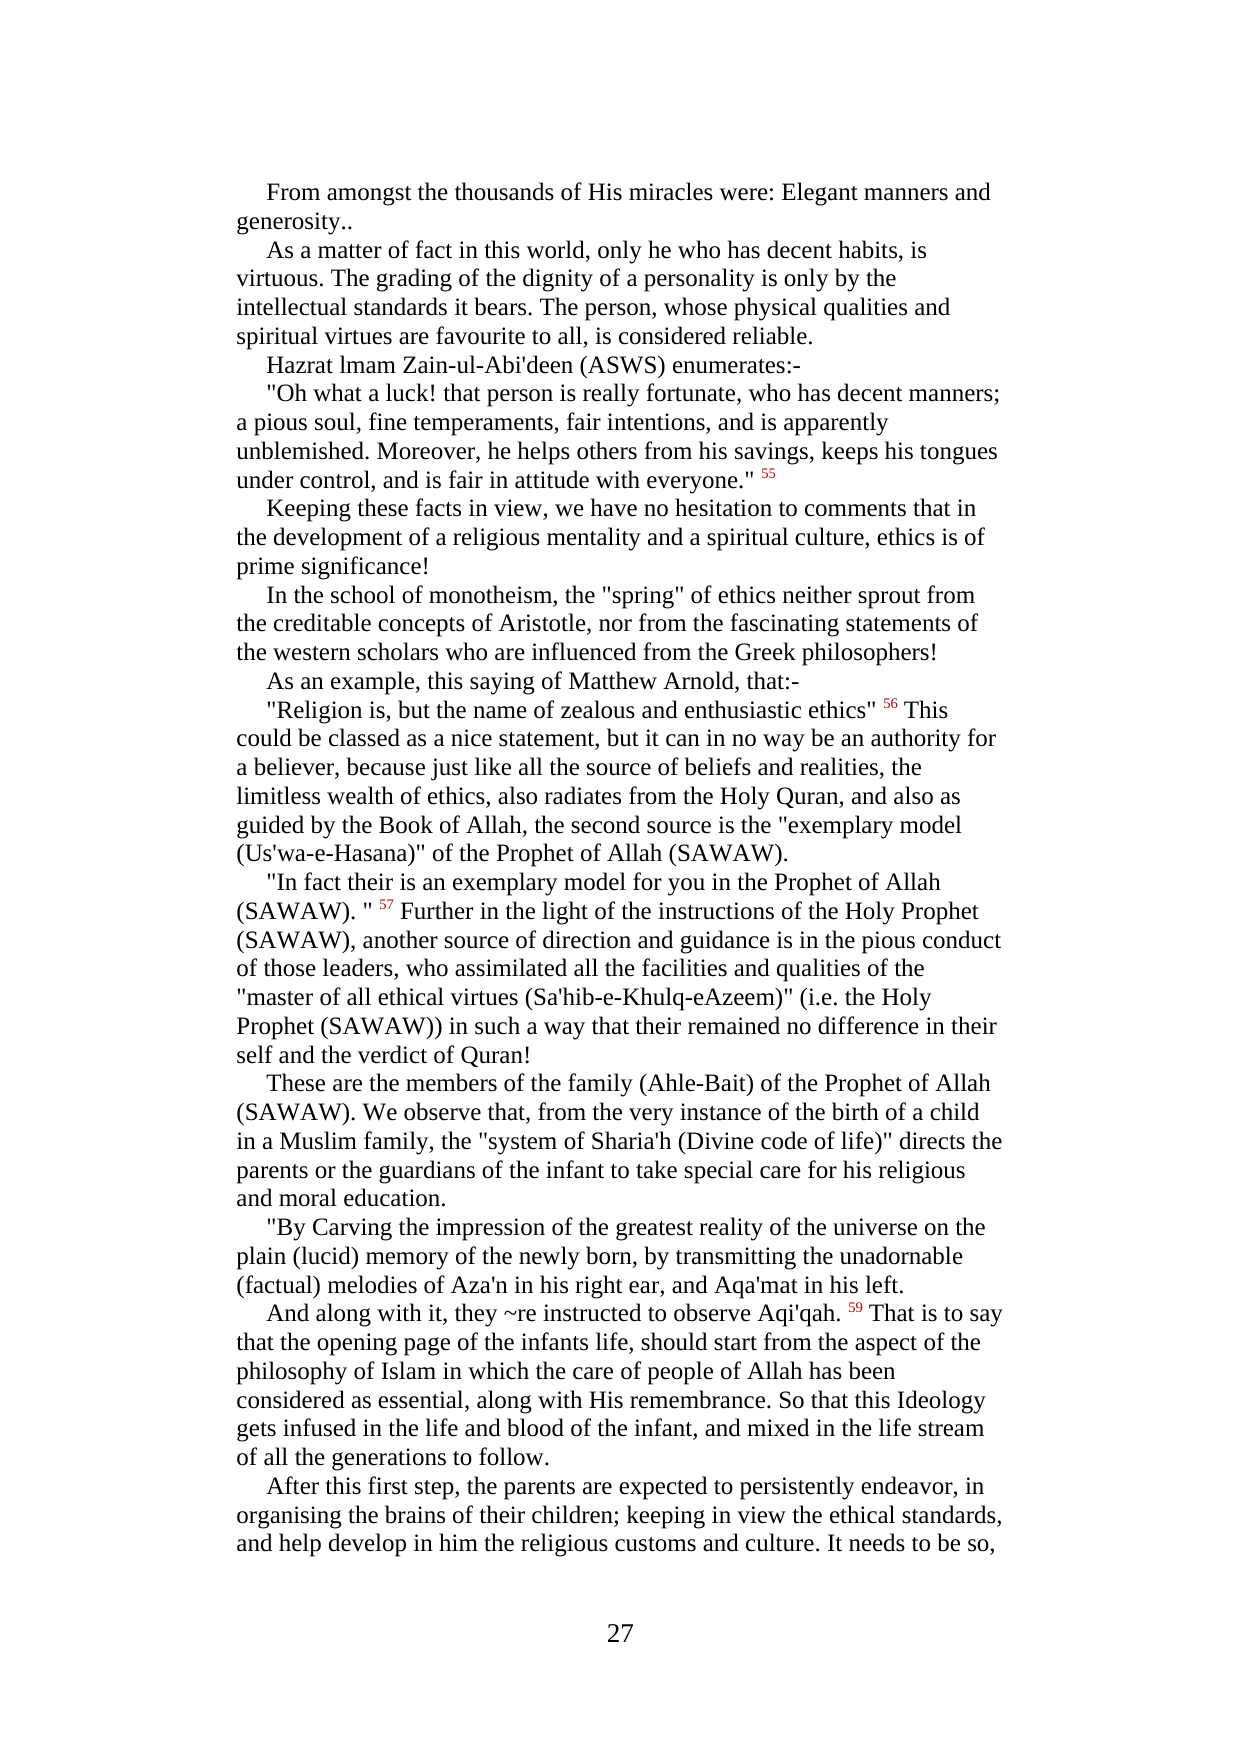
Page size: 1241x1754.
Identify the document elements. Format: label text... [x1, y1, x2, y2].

text Hazrat lmam Zain-ul-Abi'deen (ASWS) enumerates:- [236, 350, 1004, 378]
text "Oh what a luck! that person is really fortunate, who has decent manners; a pious soul, fine temperaments, fair intentions, and is apparently unblemished. Moreover, he helps others from his savings, keeps his tongues under control, and is fair in attitude with everyone." 55 [236, 378, 1004, 493]
text "Religion is, but the name of zealous and enthusiastic ethics" 56 This could be classed as a nice statement, but it can in no way be an authority for a believer, because just like all the source of beliefs and realities, the limitless wealth of ethics, also radiates from the Holy Quran, and also as guided by the Book of Allah, the second source is the "exemplary model (Us'wa-e-Hasana)" of the Prophet of Allah (SAWAW). [236, 695, 1004, 867]
text As an example, this saying of Matthew Arnold, that:- [236, 666, 1004, 695]
text In the school of monotheism, the "spring" of ethics neither sprout from the creditable concepts of Aristotle, nor from the fascinating statements of the western scholars who are influenced from the Greek philosophers! [236, 580, 1004, 666]
text Keeping these facts in view, we have no hesitation to comments that in the development of a religious mentality and a spiritual culture, ethics is of prime significance! [236, 493, 1004, 580]
text "In fact their is an exemplary model for you in the Prophet of Allah (SAWAW). " 57 Further in the light of the instructions of the Holy Prophet (SAWAW), another source of direction and guidance is in the pious conduct of those leaders, who assimilated all the facilities and qualities of the "master of all ethical virtues (Sa'hib-e-Khulq-eAzeem)" (i.e. the Holy Prophet (SAWAW)) in such a way that their remained no difference in their self and the verdict of Quran! [236, 867, 1004, 1068]
text From amongst the thousands of His miracles were: Elegant manners and generosity.. [236, 177, 1004, 235]
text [236, 1471, 1004, 1557]
text These are the members of the family (Ahle-Bait) of the Prophet of Allah (SAWAW). We observe that, from the very instance of the birth of a child in a Muslim family, the "system of Sharia'h (Divine code of life)" directs the parents or the guardians of the infant to take special care for his religious and moral education. [236, 1068, 1004, 1212]
text As a matter of fact in this world, only he who has decent habits, is virtuous. The grading of the dignity of a personality is only by the intellectual standards it bears. The person, whose physical qualities and spiritual virtues are favourite to all, is considered reliable. [236, 235, 1004, 350]
text "By Carving the impression of the greatest reality of the universe on the plain (lucid) memory of the newly born, by transmitting the unadornable (factual) melodies of Aza'n in his right ear, and Aqa'mat in his left. [236, 1212, 1004, 1298]
text And along with it, they ~re instructed to observe Aqi'qah. 59 That is to say that the opening page of the infants life, should start from the aspect of the philosophy of Islam in which the care of people of Allah has been considered as essential, along with His remembrance. So that this Ideology gets infused in the life and blood of the infant, and mixed in the life stream of all the generations to follow. [236, 1298, 1004, 1471]
